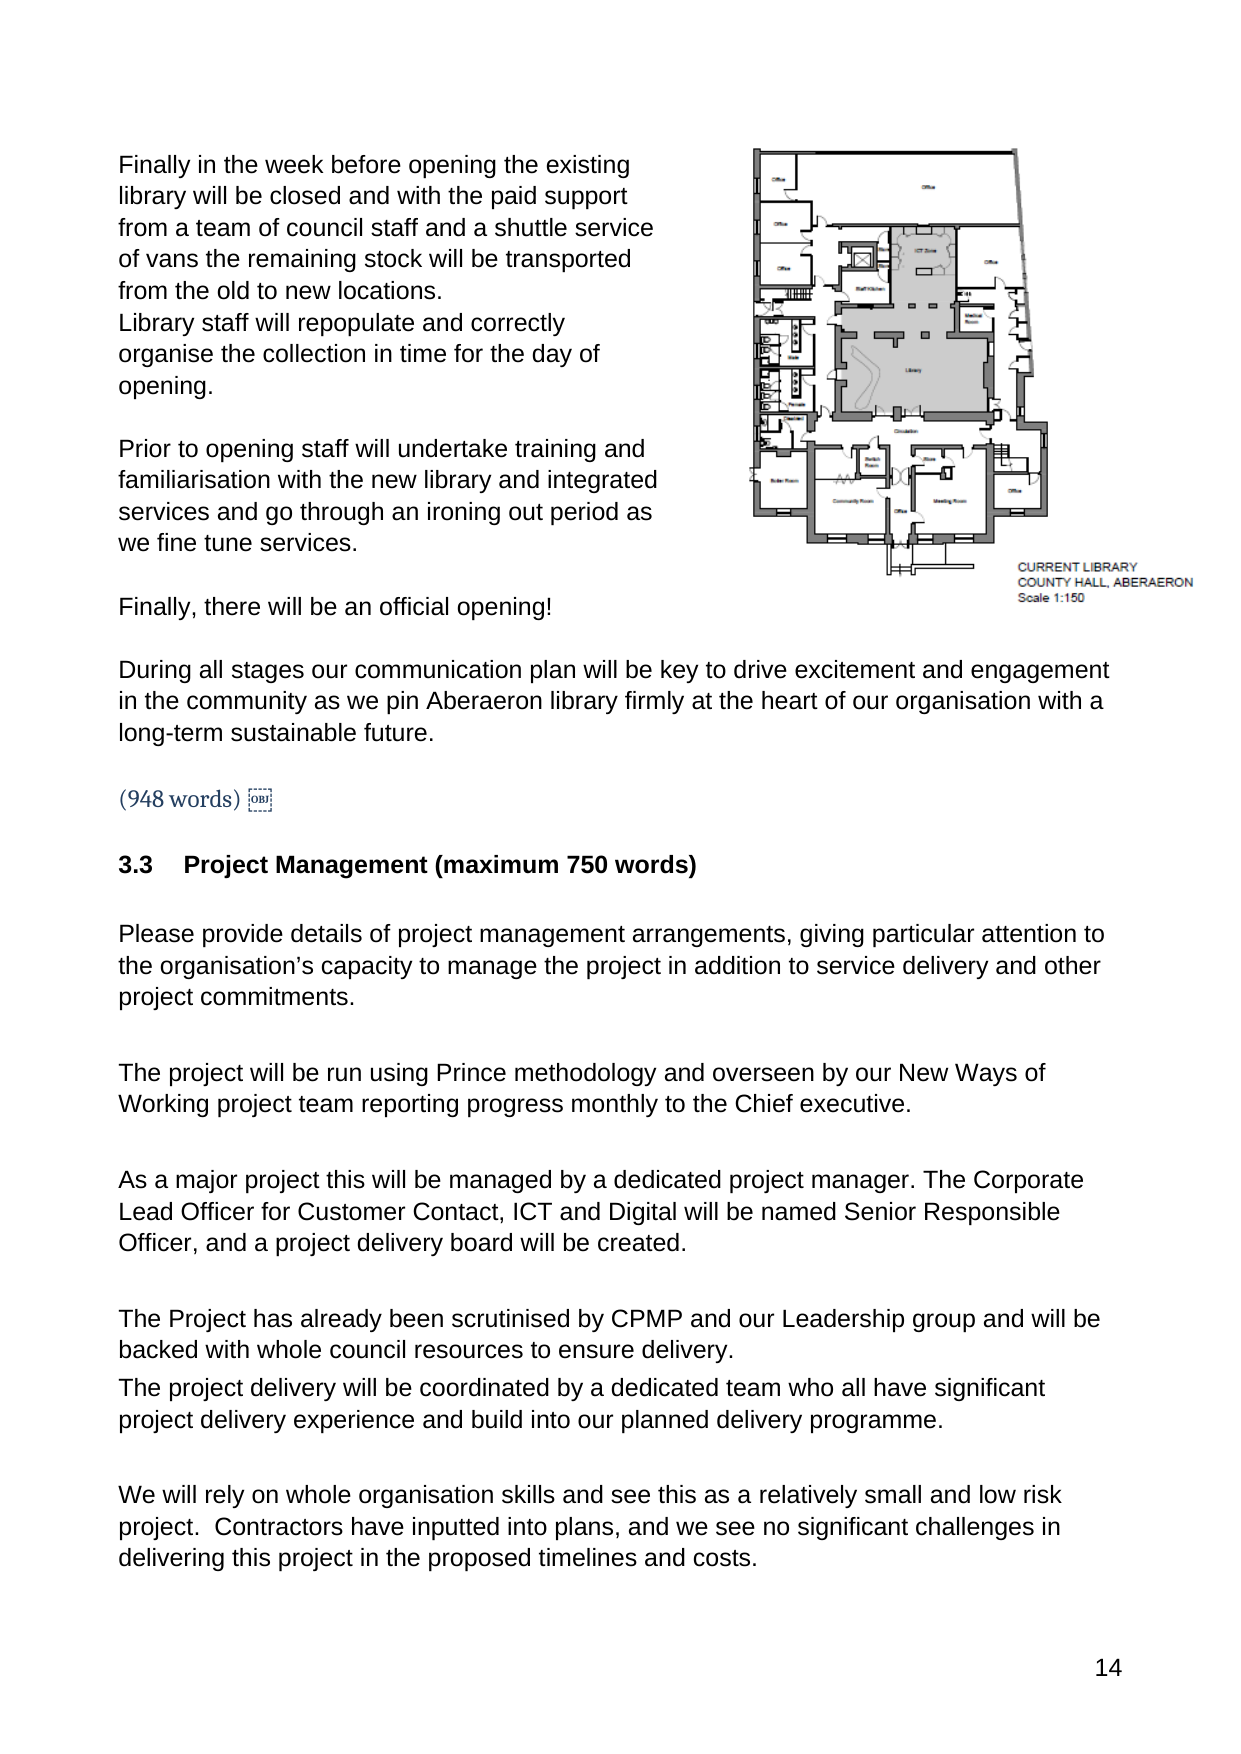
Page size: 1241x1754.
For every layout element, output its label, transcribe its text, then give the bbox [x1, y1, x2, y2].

text The project will be run using Prince methodology and overseen by our New Ways of Working project team reporting progress monthly to the Chief executive. [118, 1058, 1122, 1118]
text As a major project this will be managed by a dedicated project manager. The Corporate Lead Officer for Customer Contact, ICT and Digital will be named Senior Responsible Officer, and a project delivery board will be created. [118, 1165, 1122, 1257]
text Finally in the week before opening the existing library will be closed and with the paid support from a team of council staff and a shuttle service of vans the remaining stock will be transported from the old to new locations. [118, 150, 686, 305]
subtitle (948 words) ￼ [118, 785, 1122, 814]
text Please provide details of project management arrangements, giving particular attention to the organisation’s capacity to manage the project in addition to service delivery and other project commitments. [118, 919, 1122, 1011]
list Project Management (maximum 750 words) [118, 850, 1122, 878]
text During all stages our communication plan will be key to drive excitement and engagement in the community as we pin Aberaeron library firmly at the heart of our organisation with a long-term sustainable future. [118, 655, 1122, 747]
text The project delivery will be coordinated by a dedicated team who all have significant project delivery experience and build into our planned delivery programme. [118, 1373, 1122, 1433]
text Library staff will repopulate and correctly organise the collection in time for the day of opening. [118, 307, 686, 399]
text We will rely on whole organisation skills and see this as a relatively small and low risk project. Contractors have inputted into plans, and we see no significant challenges in delivering this project in the proposed timelines and costs. [118, 1480, 1122, 1572]
picture [686, 118, 1222, 625]
text Finally, there will be an official opening! [118, 592, 686, 620]
text The Project has already been scrutinised by CPMP and our Leadership group and will be backed with whole council resources to ensure delivery. [118, 1304, 1122, 1364]
text Prior to opening staff will undertake training and familiarisation with the new library and integrated services and go through an ironing out period as we fine tune services. [118, 434, 686, 557]
